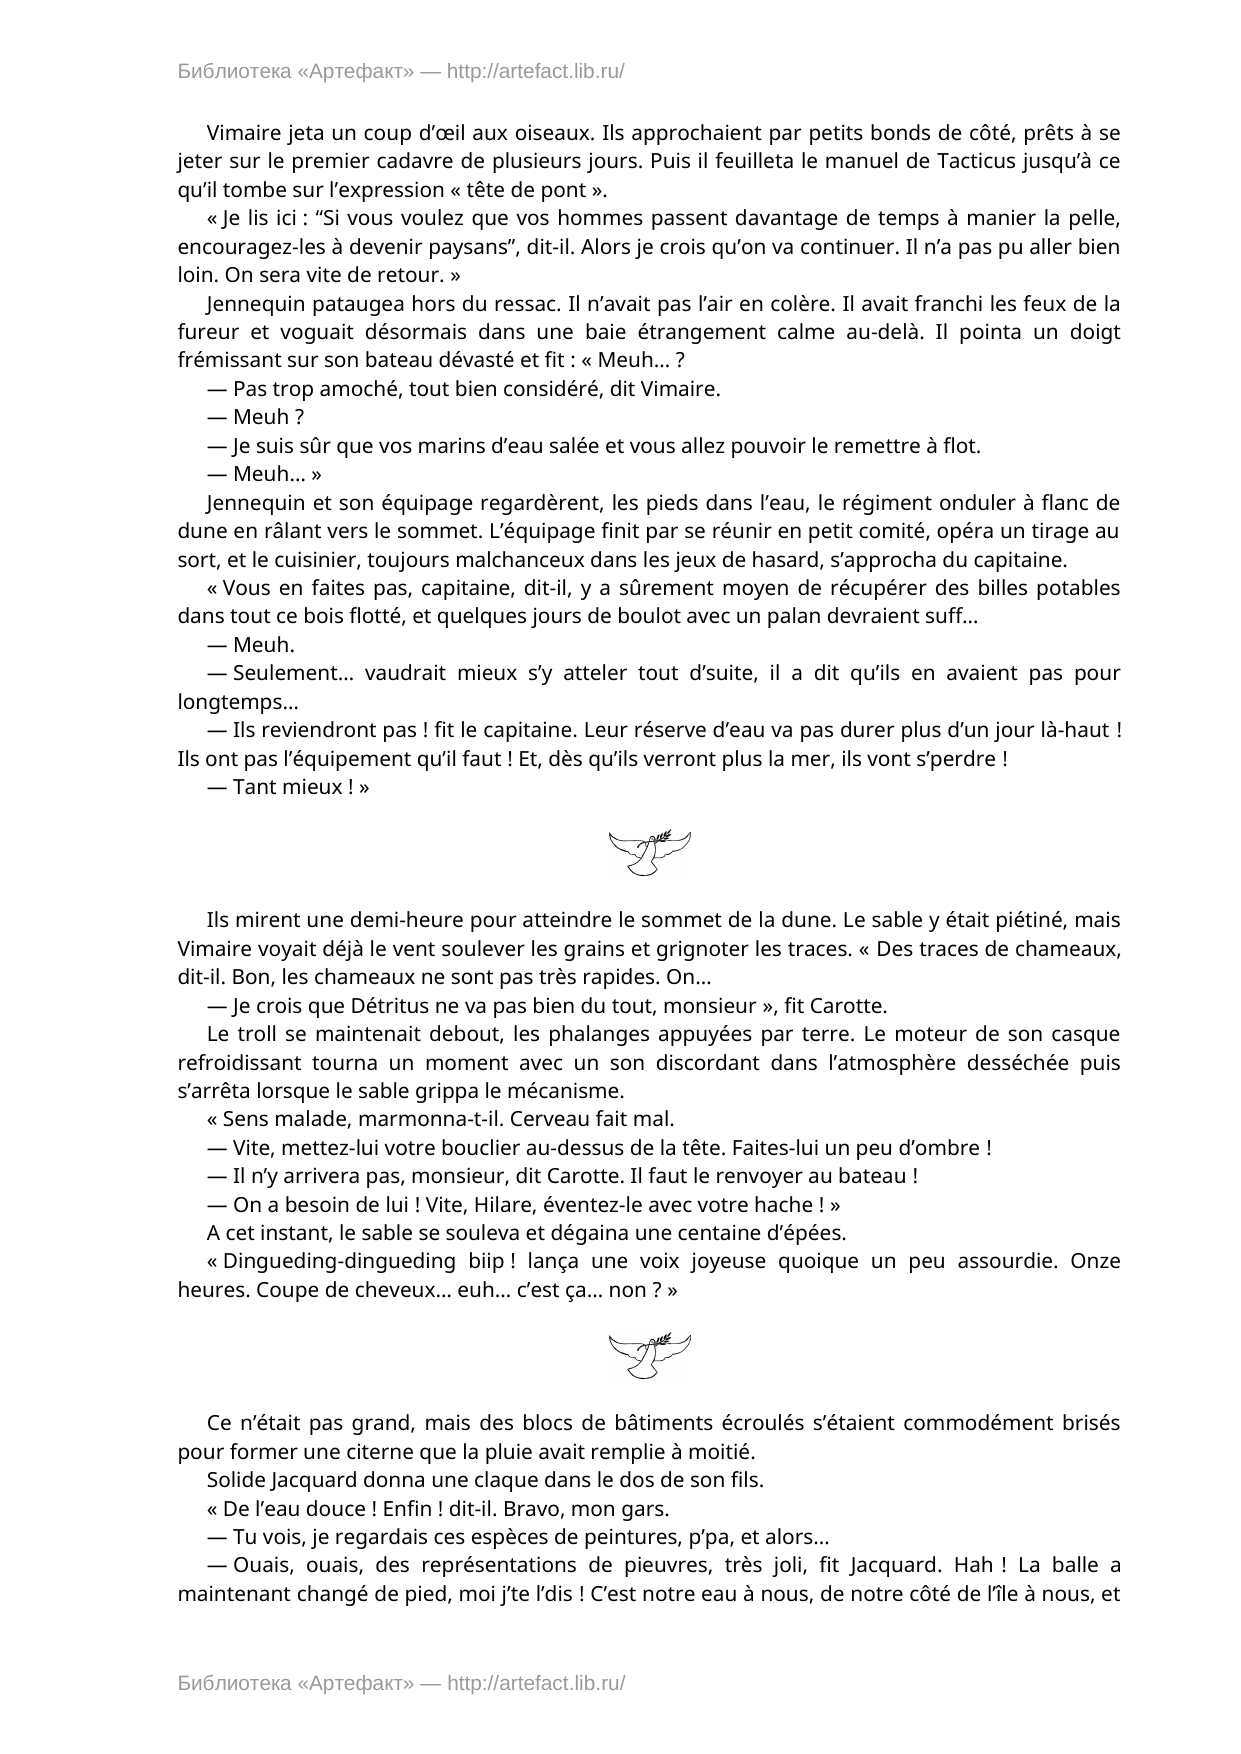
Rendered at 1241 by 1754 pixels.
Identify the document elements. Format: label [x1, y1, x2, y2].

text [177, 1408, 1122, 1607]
picture [608, 829, 692, 877]
picture [608, 1332, 692, 1380]
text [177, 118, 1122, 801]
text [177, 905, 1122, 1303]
